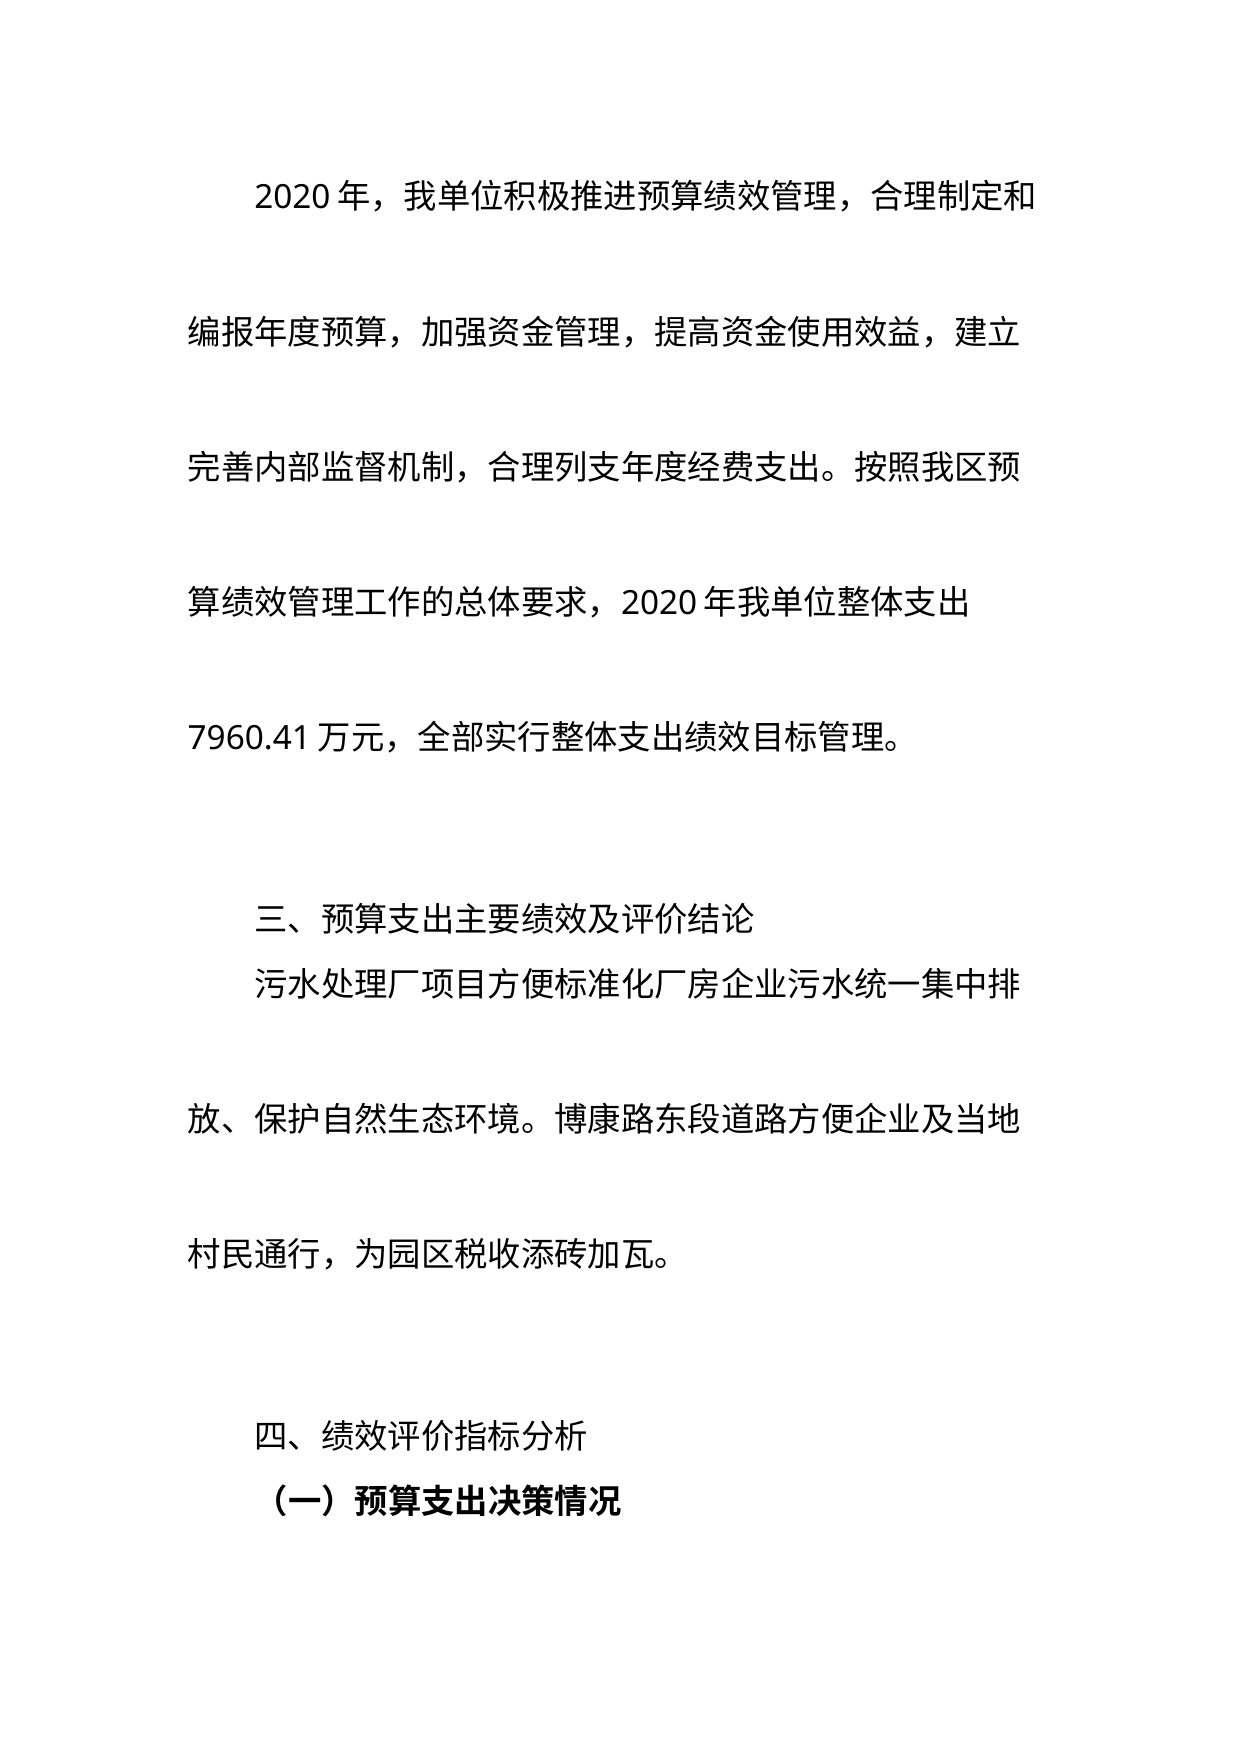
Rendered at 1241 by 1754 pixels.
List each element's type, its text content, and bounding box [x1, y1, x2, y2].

list 预算支出主要绩效及评价结论 [187, 885, 1053, 950]
text （一）预算支出决策情况 [187, 1467, 1053, 1532]
text 四、绩效评价指标分析 [187, 1402, 1053, 1467]
text 2020年，我单位积极推进预算绩效管理，合理制定和编报年度预算，加强资金管理，提高资金使用效益，建立完善内部监督机制，合理列支年度经费支出。按照我区预算绩效管理工作的总体要求，2020年我单位整体支出7960.41万元，全部实行整体支出绩效目标管理。 [187, 162, 1053, 767]
text 污水处理厂项目方便标准化厂房企业污水统一集中排放、保护自然生态环境。博康路东段道路方便企业及当地村民通行，为园区税收添砖加瓦。 [187, 950, 1053, 1285]
